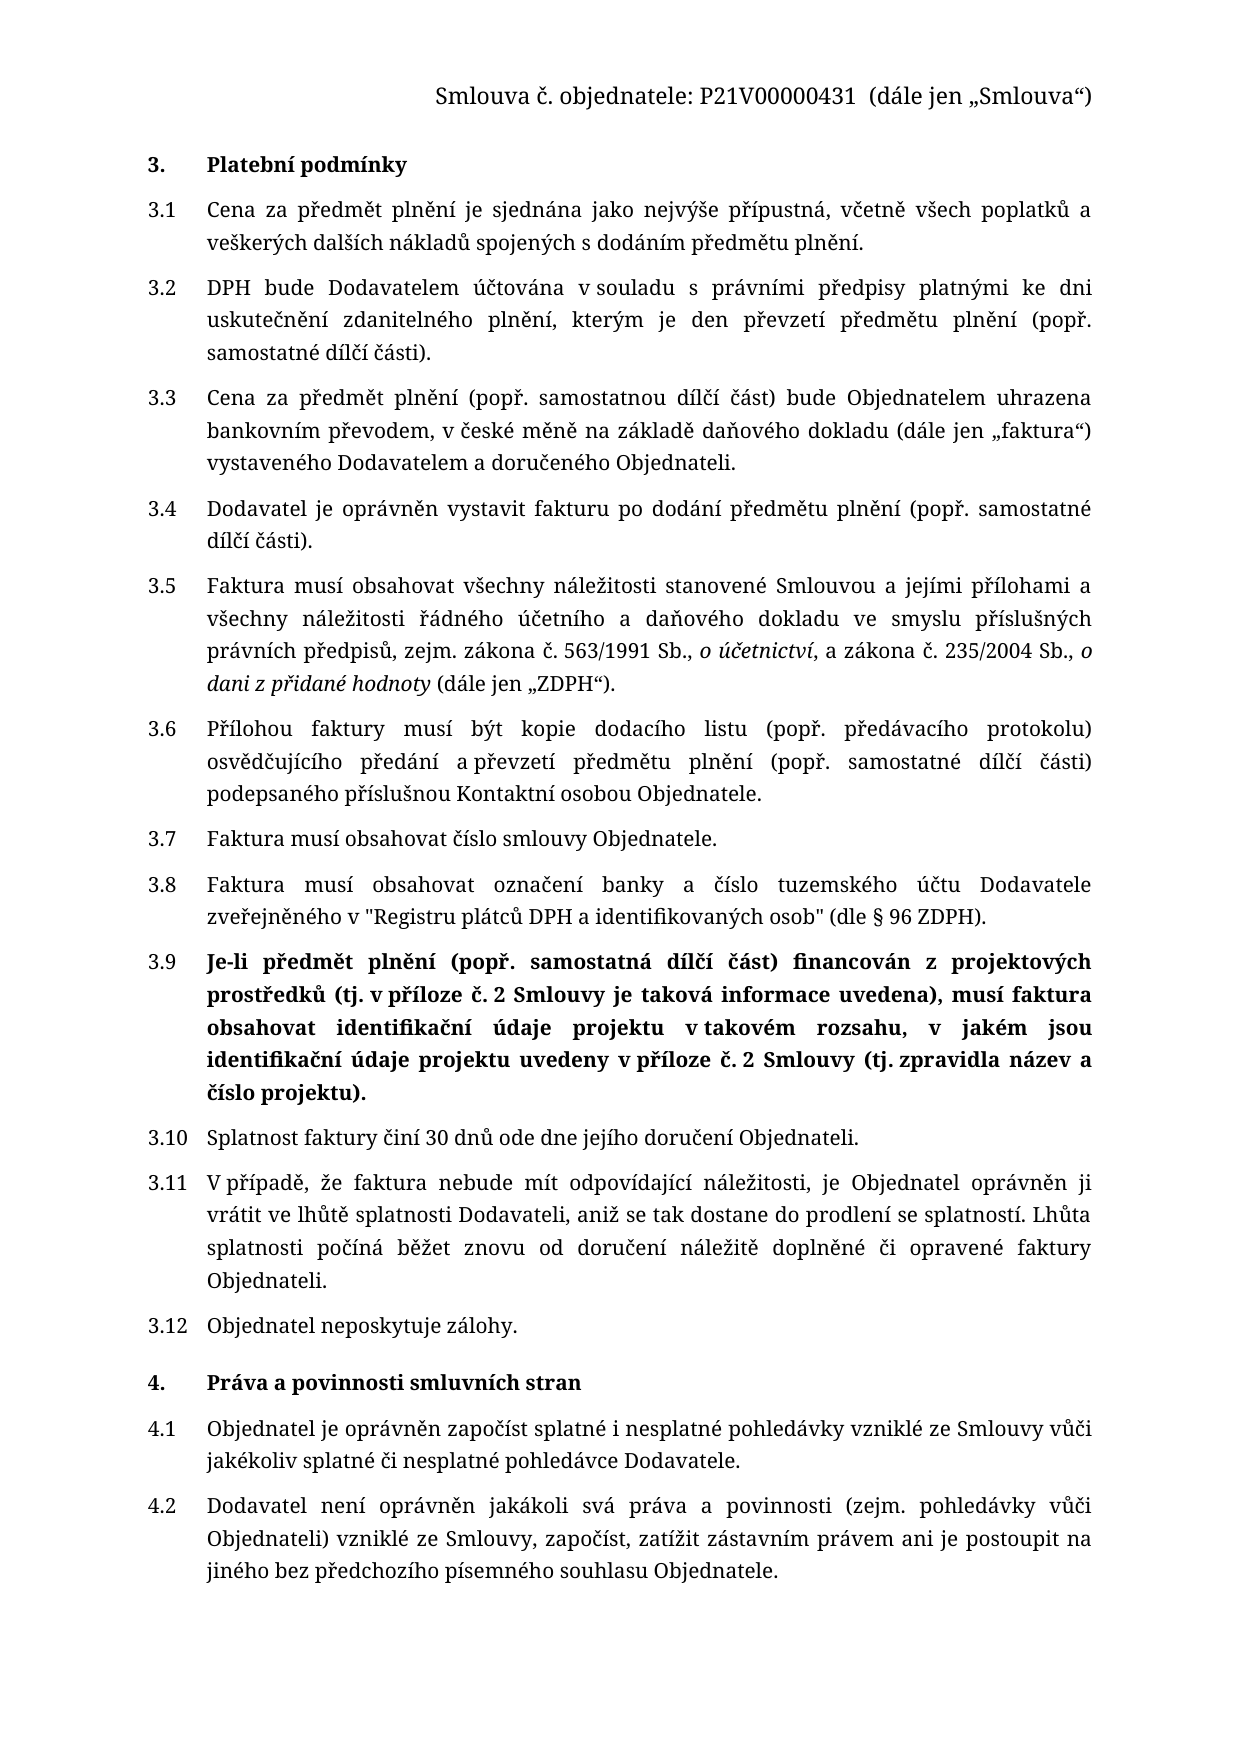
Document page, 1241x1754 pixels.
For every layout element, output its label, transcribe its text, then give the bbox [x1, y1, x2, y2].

list Faktura musí obsahovat všechny náležitosti stanovené Smlouvou a jejími přílohami a všechny náležitosti řádného účetního a daňového dokladu ve smyslu příslušných právních předpisů, zejm. zákona č. 563/1991 Sb., o účetnictví, a zákona č. 235/2004 Sb., o dani z přidané hodnoty (dále jen „ZDPH“). [148, 571, 1093, 698]
list V případě, že faktura nebude mít odpovídající náležitosti, je Objednatel oprávněn ji vrátit ve lhůtě splatnosti Dodavateli, aniž se tak dostane do prodlení se splatností. Lhůta splatnosti počíná běžet znovu od doručení náležitě doplněné či opravené faktury Objednateli. [148, 1168, 1093, 1294]
list Faktura musí obsahovat označení banky a číslo tuzemského účtu Dodavatele zveřejněného v "Registru plátců DPH a identifikovaných osob" (dle § 96 ZDPH). [148, 870, 1093, 931]
list Dodavatel je oprávněn vystavit fakturu po dodání předmětu plnění (popř. samostatné dílčí části). [148, 494, 1093, 555]
list Cena za předmět plnění je sjednána jako nejvýše přípustná, včetně všech poplatků a veškerých dalších nákladů spojených s dodáním předmětu plnění. [148, 195, 1093, 256]
list Práva a povinnosti smluvních stran [148, 1368, 1093, 1397]
list Je-li předmět plnění (popř. samostatná dílčí část) financován z projektových prostředků (tj. v příloze č. 2 Smlouvy je taková informace uvedena), musí faktura obsahovat identifikační údaje projektu v takovém rozsahu, v jakém jsou identifikační údaje projektu uvedeny v příloze č. 2 Smlouvy (tj. zpravidla název a číslo projektu). [148, 947, 1093, 1106]
list Splatnost faktury činí 30 dnů ode dne jejího doručení Objednateli. [148, 1123, 1093, 1151]
list Dodavatel není oprávněn jakákoli svá práva a povinnosti (zejm. pohledávky vůči Objednateli) vzniklé ze Smlouvy, započíst, zatížit zástavním právem ani je postoupit na jiného bez předchozího písemného souhlasu Objednatele. [148, 1491, 1093, 1585]
list DPH bude Dodavatelem účtována v souladu s právními předpisy platnými ke dni uskutečnění zdanitelného plnění, kterým je den převzetí předmětu plnění (popř. samostatné dílčí části). [148, 273, 1093, 367]
list Faktura musí obsahovat číslo smlouvy Objednatele. [148, 824, 1093, 853]
list Platební podmínky [148, 150, 1093, 179]
list Cena za předmět plnění (popř. samostatnou dílčí část) bude Objednatelem uhrazena bankovním převodem, v české měně na základě daňového dokladu (dále jen „faktura“) vystaveného Dodavatelem a doručeného Objednateli. [148, 383, 1093, 477]
list Objednatel je oprávněn započíst splatné i nesplatné pohledávky vzniklé ze Smlouvy vůči jakékoliv splatné či nesplatné pohledávce Dodavatele. [148, 1414, 1093, 1475]
list Přílohou faktury musí být kopie dodacího listu (popř. předávacího protokolu) osvědčujícího předání a převzetí předmětu plnění (popř. samostatné dílčí části) podepsaného příslušnou Kontaktní osobou Objednatele. [148, 714, 1093, 808]
list Objednatel neposkytuje zálohy. [148, 1311, 1093, 1339]
